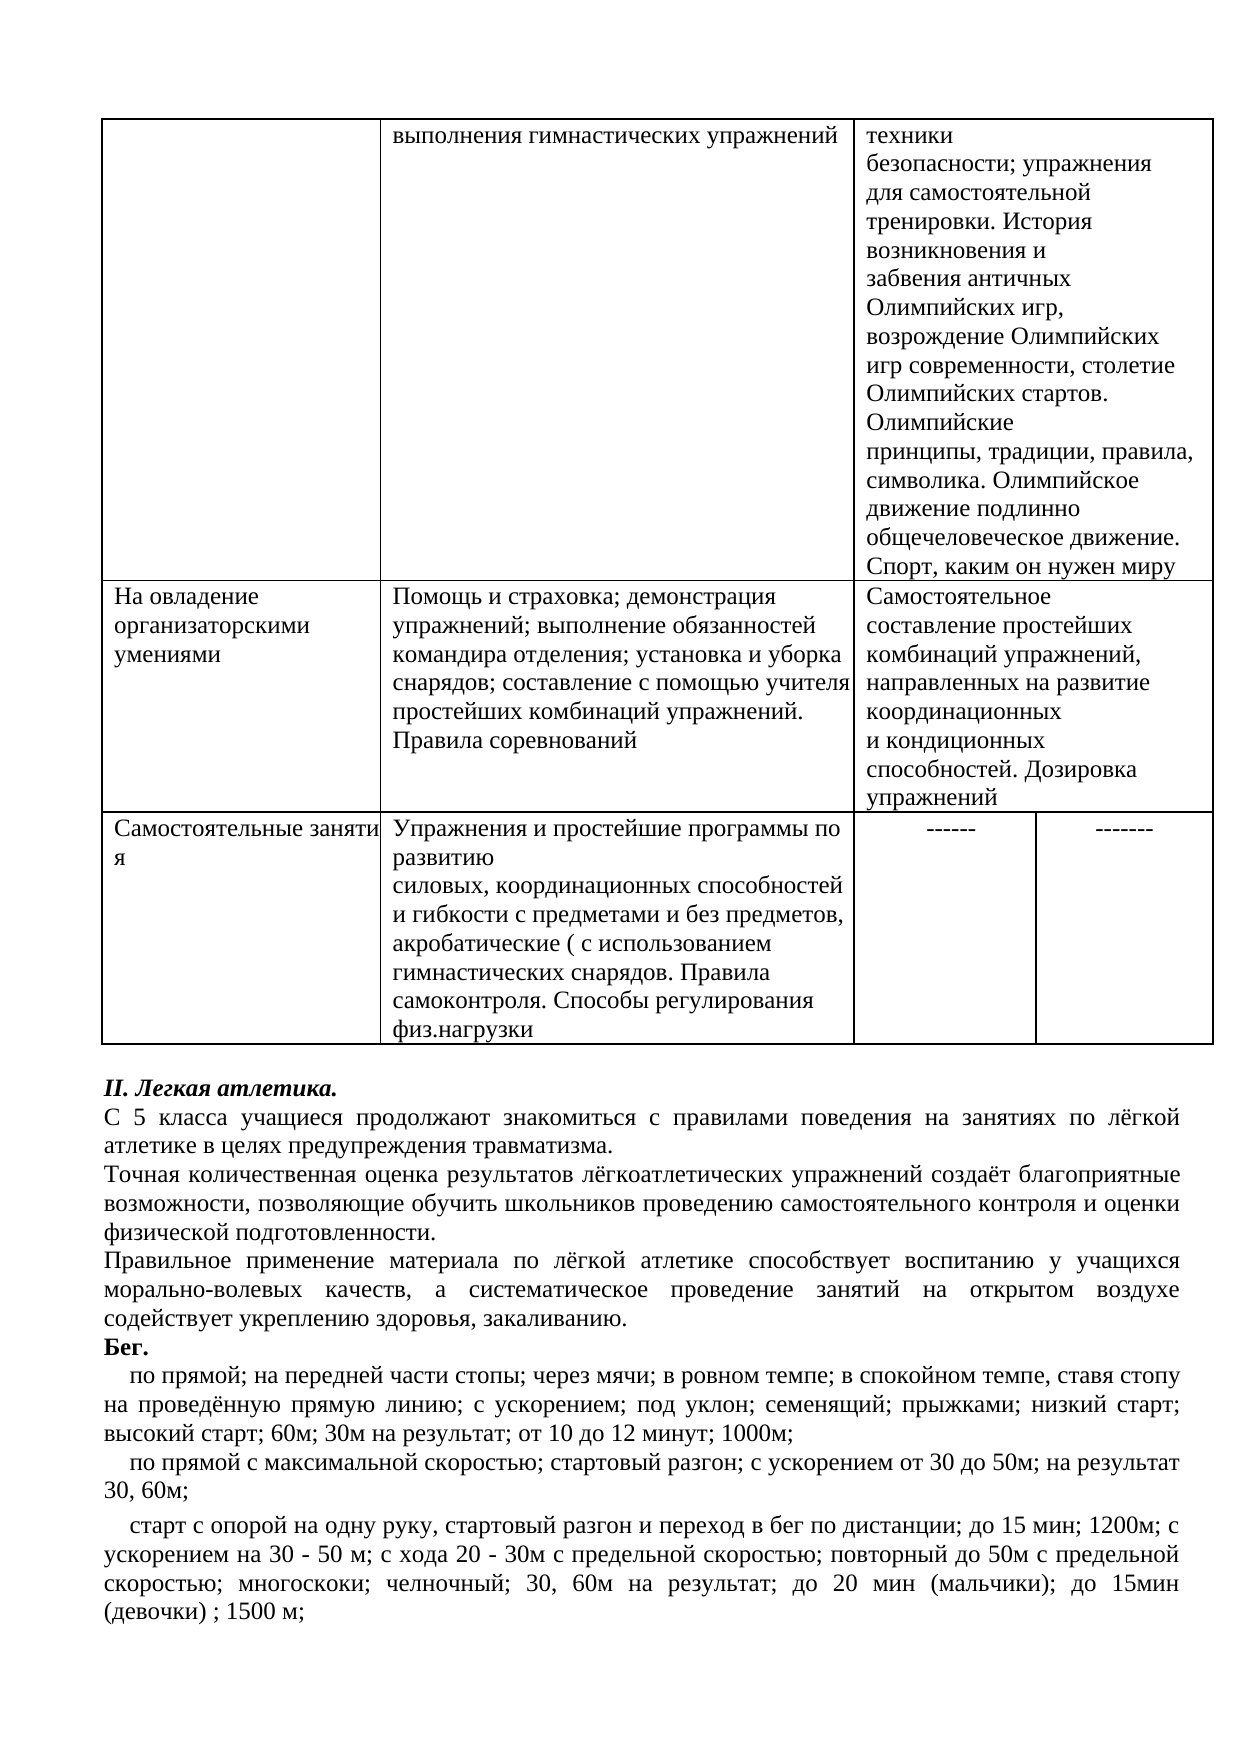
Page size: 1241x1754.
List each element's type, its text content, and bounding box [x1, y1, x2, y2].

table_cell ------ [855, 813, 1035, 1043]
text Бег. [103, 1332, 1181, 1361]
text  по прямой с максимальной скоростью; стартовый разгон; с ускорением от 30 до 50м; на результат 30, 60м; [103, 1447, 1181, 1504]
text  по прямой; на передней части стопы; через мячи; в ровном темпе; в спокойном темпе, ставя стопу на проведённую прямую линию; с ускорением; под уклон; семенящий; прыжками; низкий старт; высокий старт; 60м; 30м на результат; от 10 до 12 минут; 1000м; [103, 1361, 1181, 1447]
text Правильное применение материала по лёгкой атлетике способствует воспитанию у учащихся морально-волевых качеств, а систематическое проведение занятий на открытом воздухе содействует укреплению здоровья, закаливанию. [103, 1246, 1181, 1332]
table_cell Самостоятельное составление простейших комбинаций упражнений, направленных на развитие координационных и кондиционных способностей. Дозировка упражнений [855, 581, 1212, 811]
table_cell Упражнения и простейшие программы по развитию силовых, координационных способностей и гибкости с предметами и без предметов, акробатические ( с использованием гимнастических снарядов. Правила самоконтроля. Способы регулирования физ.нагрузки [381, 813, 853, 1043]
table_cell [855, 120, 1212, 580]
table_cell На овладение организаторскими умениями [103, 581, 380, 811]
text II. Легкая атлетика. [103, 1073, 1181, 1102]
text Точная количественная оценка результатов лёгкоатлетических упражнений создаёт благоприятные возможности, позволяющие обучить школьников проведению самостоятельного контроля и оценки физической подготовленности. [103, 1159, 1181, 1246]
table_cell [103, 120, 380, 580]
table_cell Самостоятельные занятия [103, 813, 380, 1043]
table_cell Помощь и страховка; демонстрация упражнений; выполнение обязанностей командира отделения; установка и уборка снарядов; составление с помощью учителя простейших комбинаций упражнений. Правила соревнований [381, 581, 853, 811]
text  старт с опорой на одну руку, стартовый разгон и переход в бег по дистанции; до 15 мин; 1200м; с ускорением на 30 - 50 м; с хода 20 - 30м с предельной скоростью; повторный до 50м с предельной скоростью; многоскоки; челночный; 30, 60м на результат; до 20 мин (мальчики); до 15мин (девочки) ; 1500 м; [103, 1510, 1181, 1625]
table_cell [381, 120, 853, 580]
table_cell ------- [1037, 813, 1212, 1043]
text С 5 класса учащиеся продолжают знакомиться с правилами поведения на занятиях по лёгкой атлетике в целях предупреждения травматизма. [103, 1102, 1181, 1159]
